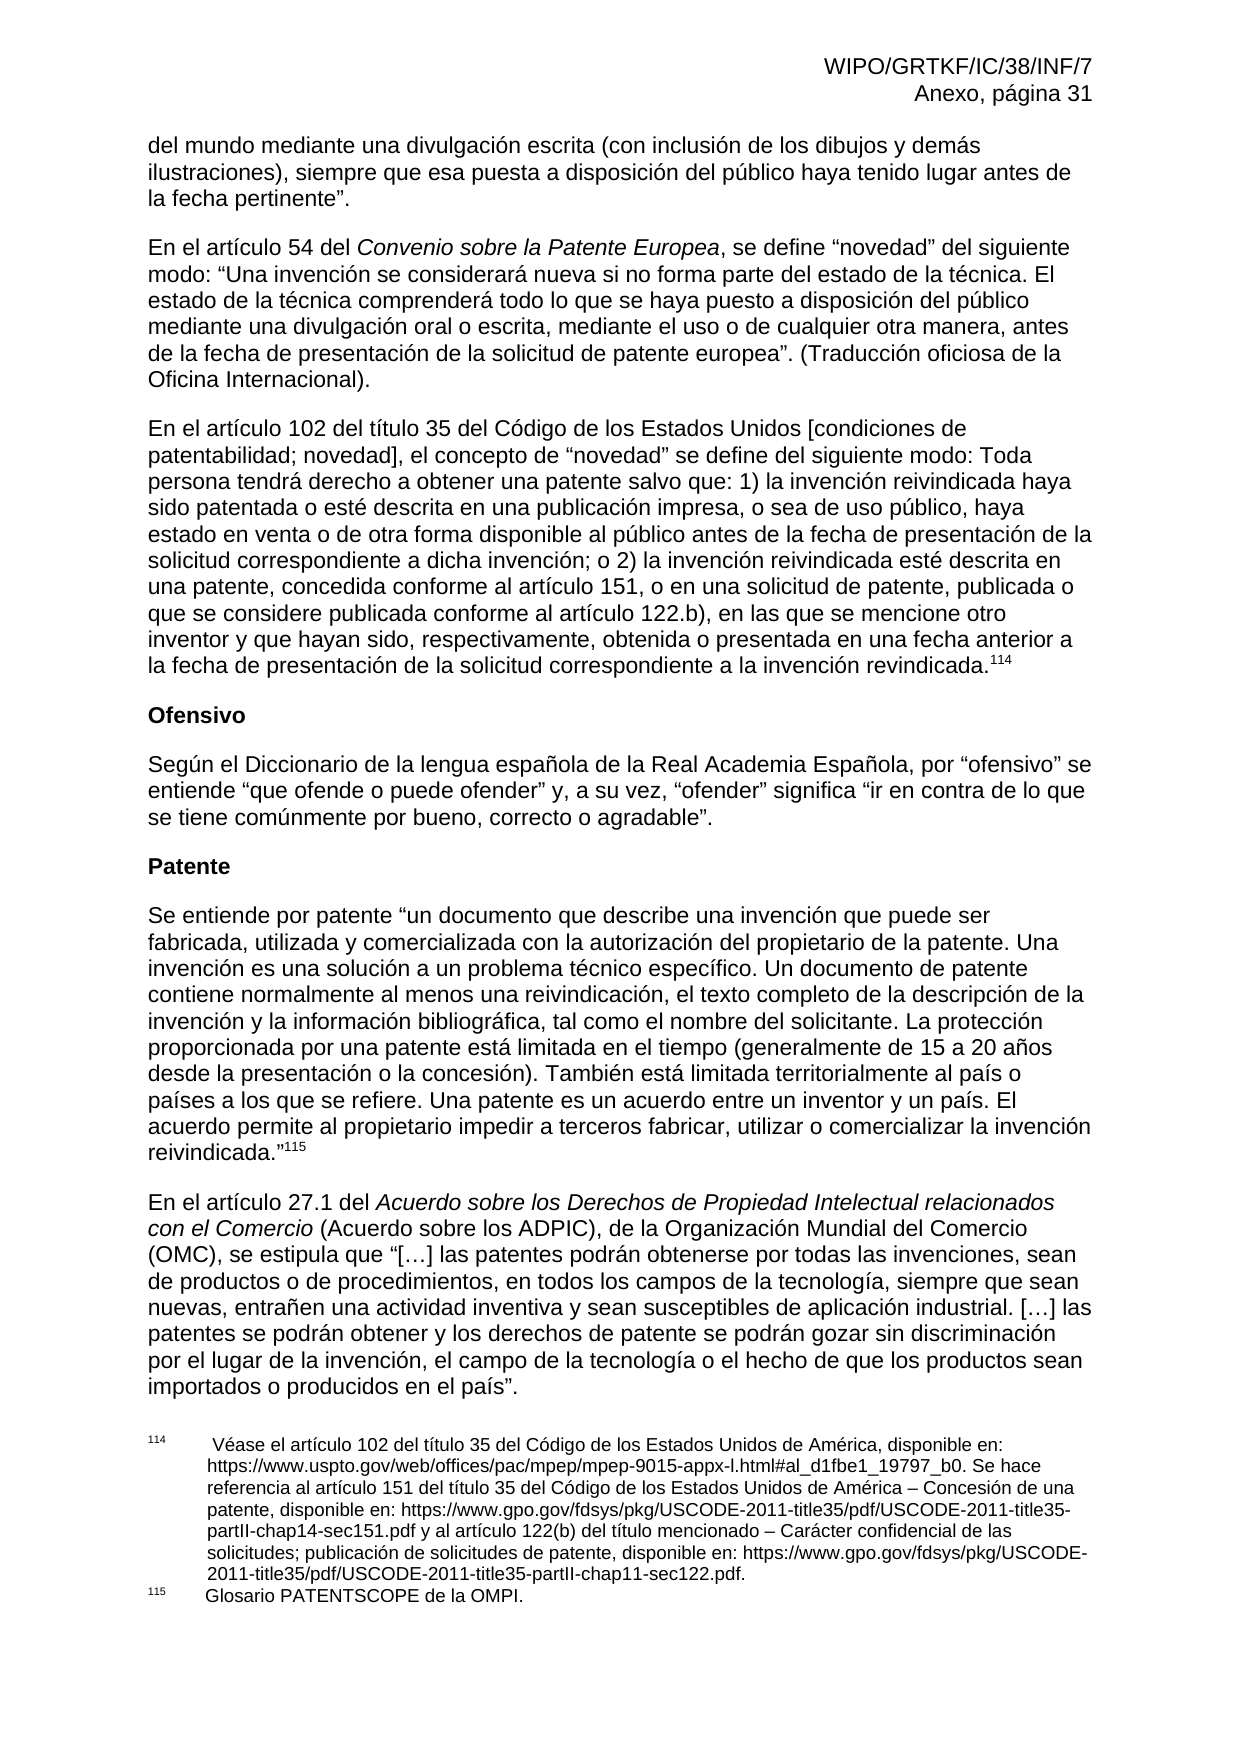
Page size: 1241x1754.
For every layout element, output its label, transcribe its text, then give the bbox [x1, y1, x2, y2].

list En el artículo 54 del Convenio sobre la Patente Europea, se define “novedad” del siguiente modo: “Una invención se considerará nueva si no forma parte del estado de la técnica. El estado de la técnica comprenderá todo lo que se haya puesto a disposición del público mediante una divulgación oral o escrita, mediante el uso o de cualquier otra manera, antes de la fecha de presentación de la solicitud de patente europea”. (Traducción oficiosa de la Oficina Internacional). [148, 234, 1092, 392]
list En el artículo 102 del título 35 del Código de los Estados Unidos [condiciones de patentabilidad; novedad], el concepto de “novedad” se define del siguiente modo: Toda persona tendrá derecho a obtener una patente salvo que: 1) la invención reivindicada haya sido patentada o esté descrita en una publicación impresa, o sea de uso público, haya estado en venta o de otra forma disponible al público antes de la fecha de presentación de la solicitud correspondiente a dicha invención; o 2) la invención reivindicada esté descrita en una patente, concedida conforme al artículo 151, o en una solicitud de patente, publicada o que se considere publicada conforme al artículo 122.b), en las que se mencione otro inventor y que hayan sido, respectivamente, obtenida o presentada en una fecha anterior a la fecha de presentación de la solicitud correspondiente a la invención revindicada. [148, 415, 1092, 679]
list Según el Diccionario de la lengua española de la Real Academia Española, por “ofensivo” se entiende “que ofende o puede ofender” y, a su vez, “ofender” significa “ir en contra de lo que se tiene comúnmente por bueno, correcto o agradable”. [148, 751, 1092, 830]
list En el artículo 27.1 del Acuerdo sobre los Derechos de Propiedad Intelectual relacionados con el Comercio (Acuerdo sobre los ADPIC), de la Organización Mundial del Comercio (OMC), se estipula que “[…] las patentes podrán obtenerse por todas las invenciones, sean de productos o de procedimientos, en todos los campos de la tecnología, siempre que sean nuevas, entrañen una actividad inventiva y sean susceptibles de aplicación industrial. […] las patentes se podrán obtener y los derechos de patente se podrán gozar sin discriminación por el lugar de la invención, el campo de la tecnología o el hecho de que los productos sean importados o producidos en el país”. [148, 1189, 1092, 1399]
list Ofensivo [148, 702, 1092, 728]
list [148, 132, 1092, 211]
list Se entiende por patente “un documento que describe una invención que puede ser fabricada, utilizada y comercializada con la autorización del propietario de la patente. Una invención es una solución a un problema técnico específico. Un documento de patente contiene normalmente al menos una reivindicación, el texto completo de la descripción de la invención y la información bibliográfica, tal como el nombre del solicitante. La protección proporcionada por una patente está limitada en el tiempo (generalmente de 15 a 20 años desde la presentación o la concesión). También está limitada territorialmente al país o países a los que se refiere. Una patente es un acuerdo entre un inventor y un país. El acuerdo permite al propietario impedir a terceros fabricar, utilizar o comercializar la invención reivindicada.” [148, 902, 1092, 1166]
list Patente [148, 853, 1092, 879]
